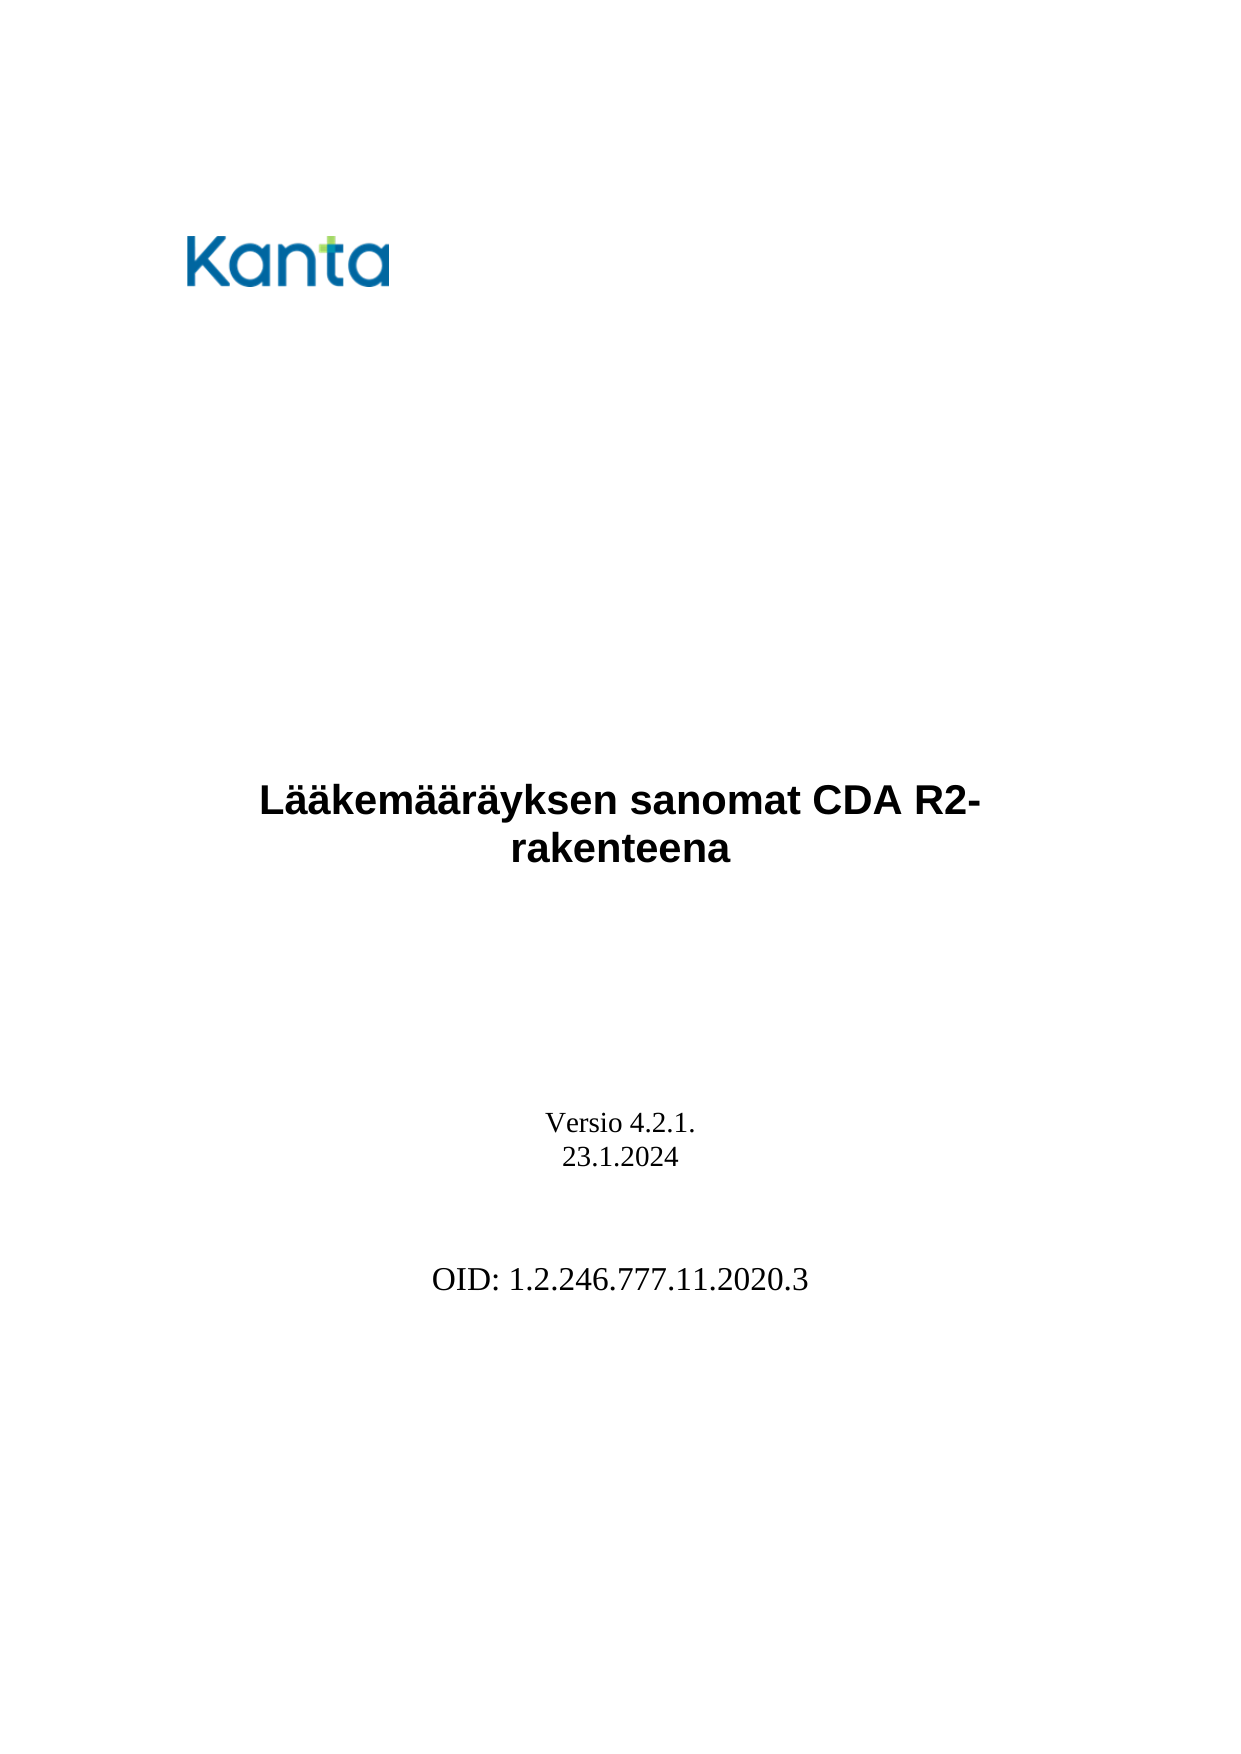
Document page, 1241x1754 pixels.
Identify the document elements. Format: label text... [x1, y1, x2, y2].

picture [187, 236, 389, 287]
text OID: 1.2.246.777.11.2020.3 [187, 1259, 1053, 1297]
text Lääkemääräyksen sanomat CDA R2-rakenteena [187, 775, 1053, 871]
text 23.1.2024 [187, 1139, 1053, 1173]
text Versio 4.2.1. [187, 1106, 1053, 1139]
